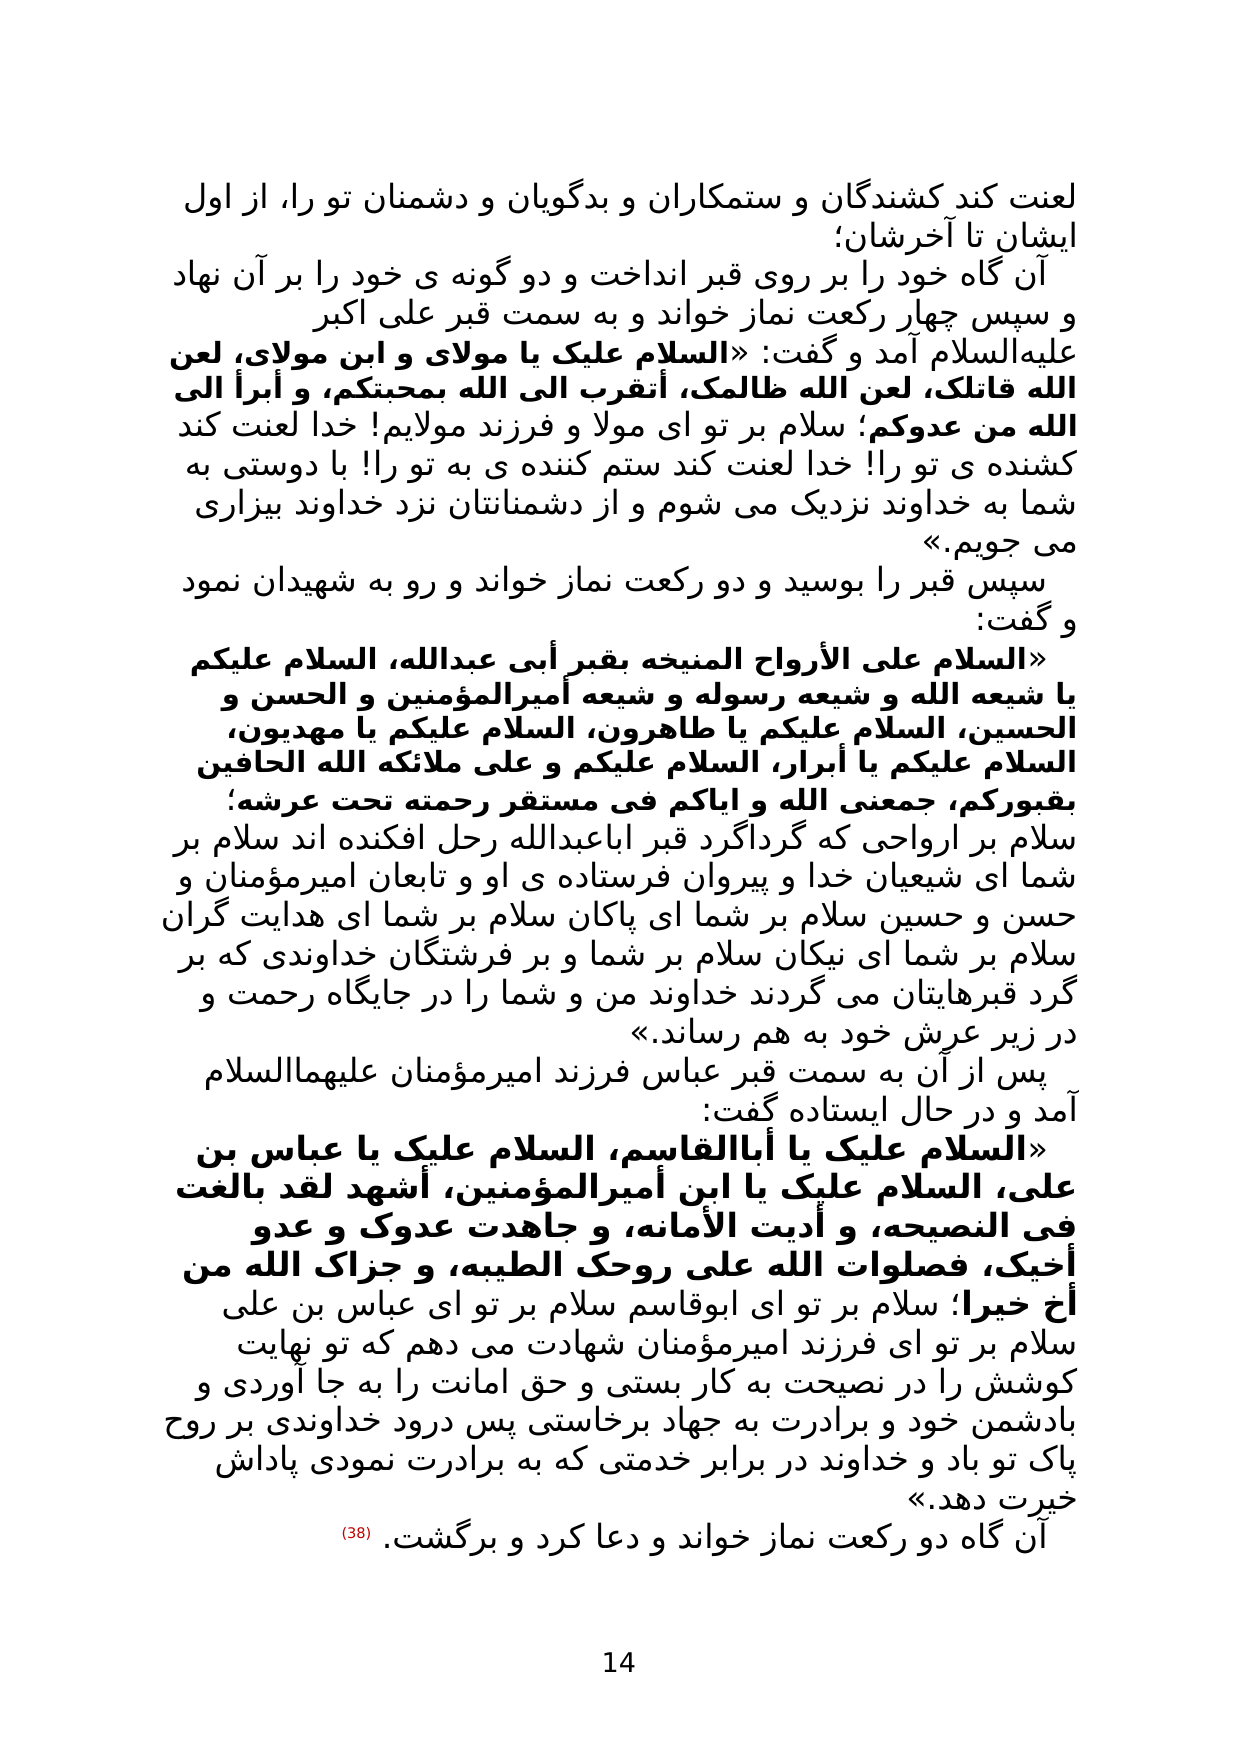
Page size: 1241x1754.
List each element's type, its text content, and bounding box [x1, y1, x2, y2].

text پس از آن به سمت قبر عباس فرزند امیرمؤمنان عليهما‌السلام آمد و در حال ایستاده گفت: [159, 1051, 1078, 1129]
text «السلام علیک یا أباالقاسم، السلام علیک یا عباس بن علی، السلام علیک یا ابن أمیرالمؤمنین، أشهد لقد بالغت فی النصیحه، و أدیت الأمانه، و جاهدت عدوک و عدو أخیک، فصلوات الله علی روحک الطیبه، و جزاک الله من أخ خیرا؛ سلام بر تو ای ابوقاسم سلام بر تو ای عباس بن علی سلام بر تو ای فرزند امیرمؤمنان شهادت می دهم که تو نهایت کوشش را در نصیحت به کار بستی و حق امانت را به جا آوردی و بادشمن خود و برادرت به جهاد برخاستی پس درود خداوندی بر روح پاک تو باد و خداوند در برابر خدمتی که به برادرت نمودی پاداش خیرت دهد.» [159, 1129, 1078, 1517]
text آن گاه خود را بر روی قبر انداخت و دو گونه ی خود را بر آن نهاد و سپس چهار رکعت نماز خواند و به سمت قبر علی اکبر عليه‌السلام آمد و گفت: «السلام علیک یا مولای و ابن مولای، لعن الله قاتلک، لعن الله ظالمک، أتقرب الی الله بمحبتکم، و أبرأ الی الله من عدوکم؛ سلام بر تو ای مولا و فرزند مولایم! خدا لعنت کند کشنده ی تو را! خدا لعنت کند ستم کننده ی به تو را! با دوستی به شما به خداوند نزدیک می شوم و از دشمنانتان نزد خداوند بیزاری می جویم.» [159, 255, 1078, 561]
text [159, 177, 1078, 255]
text سپس قبر را بوسید و دو رکعت نماز خواند و رو به شهیدان نمود و گفت: [159, 561, 1078, 638]
text «السلام علی الأرواح المنیخه بقبر أبی عبدالله، السلام علیکم یا شیعه الله و شیعه رسوله و شیعه أمیرالمؤمنین و الحسن و الحسین، السلام علیکم یا طاهرون، السلام علیکم یا مهدیون، السلام علیکم یا أبرار، السلام علیکم و علی ملائکه الله الحافین بقبورکم، جمعنی الله و ایاکم فی مستقر رحمته تحت عرشه؛ سلام بر ارواحی که گرداگرد قبر اباعبدالله رحل افکنده اند سلام بر شما ای شیعیان خدا و پیروان فرستاده ی او و تابعان امیرمؤمنان و حسن و حسین سلام بر شما ای پاکان سلام بر شما ای هدایت گران سلام بر شما ای نیکان سلام بر شما و بر فرشتگان خداوندی که بر گرد قبرهایتان می گردند خداوند من و شما را در جایگاه رحمت و در زیر عرش خود به هم رساند.» [159, 638, 1078, 1051]
text آن گاه دو رکعت نماز خواند و دعا کرد و برگشت. (38) [159, 1517, 1078, 1556]
